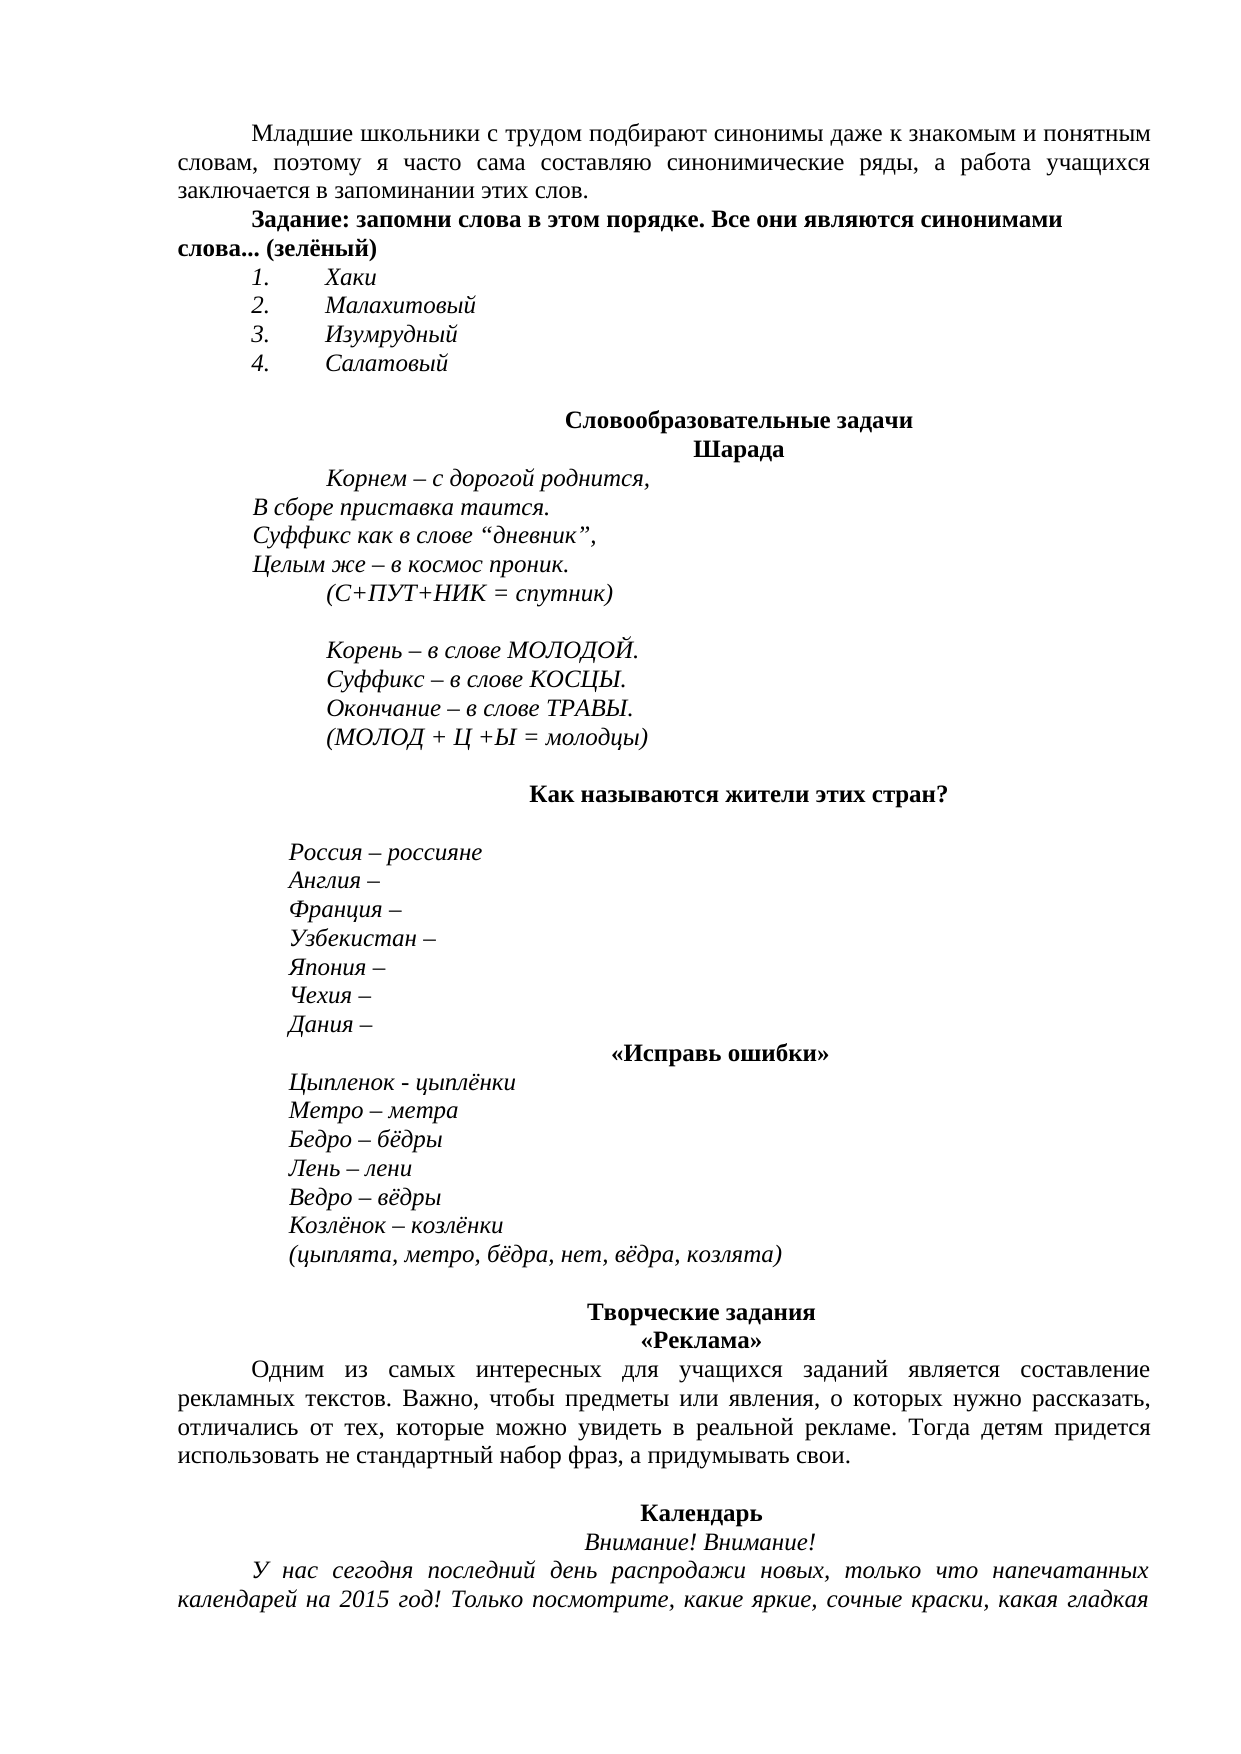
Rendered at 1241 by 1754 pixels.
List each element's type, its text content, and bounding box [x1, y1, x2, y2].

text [177, 1556, 1152, 1613]
text Метро – метра [215, 1096, 1152, 1124]
text Узбекистан – [215, 923, 1152, 952]
text «Исправь ошибки» [215, 1038, 1152, 1067]
text (МОЛОД + Ц +Ы = молодцы) [252, 722, 1152, 751]
text Внимание! Внимание! [177, 1527, 1152, 1556]
list Хаки [177, 262, 1152, 291]
text Ведро – вёдры [215, 1182, 1152, 1211]
text Англия – [215, 866, 1152, 894]
text Как называются жители этих стран? [252, 779, 1152, 808]
list Малахитовый [177, 291, 1152, 319]
text Цыпленок - цыплёнки [215, 1067, 1152, 1096]
list Изумрудный [177, 319, 1152, 348]
text Дания – [215, 1009, 1152, 1038]
text Шарада [252, 434, 1152, 463]
text Словообразовательные задачи [252, 406, 1152, 434]
text Календарь [177, 1498, 1152, 1527]
text Франция – [215, 894, 1152, 923]
text Творческие задания [177, 1297, 1152, 1326]
text Окончание – в слове ТРАВЫ. [252, 693, 1152, 722]
text Корень – в слове МОЛОДОЙ. [252, 636, 1152, 664]
text Задание: запомни слова в этом порядке. Все они являются синонимами слова... (зелёный) [177, 204, 1152, 262]
text Чехия – [215, 981, 1152, 1009]
text Козлёнок – козлёнки [215, 1211, 1152, 1239]
text Лень – лени [215, 1153, 1152, 1182]
text Россия – россияне [215, 837, 1152, 866]
text Япония – [215, 952, 1152, 981]
text Суффикс – в слове КОСЦЫ. [252, 664, 1152, 693]
text Одним из самых интересных для учащихся заданий является составление рекламных текстов. Важно, чтобы предметы или явления, о которых нужно рассказать, отличались от тех, которые можно увидеть в реальной рекламе. Тогда детям придется использовать не стандартный набор фраз, а придумывать свои. [177, 1354, 1152, 1469]
list Салатовый [177, 348, 1152, 377]
text «Реклама» [177, 1326, 1152, 1354]
text Младшие школьники с трудом подбирают синонимы даже к знакомым и понятным словам, поэтому я часто сама составляю синонимические ряды, а работа учащихся заключается в запоминании этих слов. [177, 118, 1152, 204]
text (С+ПУТ+НИК = спутник) [252, 578, 1152, 607]
text (цыплята, метро, бёдра, нет, вёдра, козлята) [215, 1239, 1152, 1268]
text Корнем – с дорогой роднится, В сборе приставка таится. Суффикс как в слове “дневник”, Целым же – в космос проник. [252, 463, 1152, 578]
text Бедро – бёдры [215, 1124, 1152, 1153]
